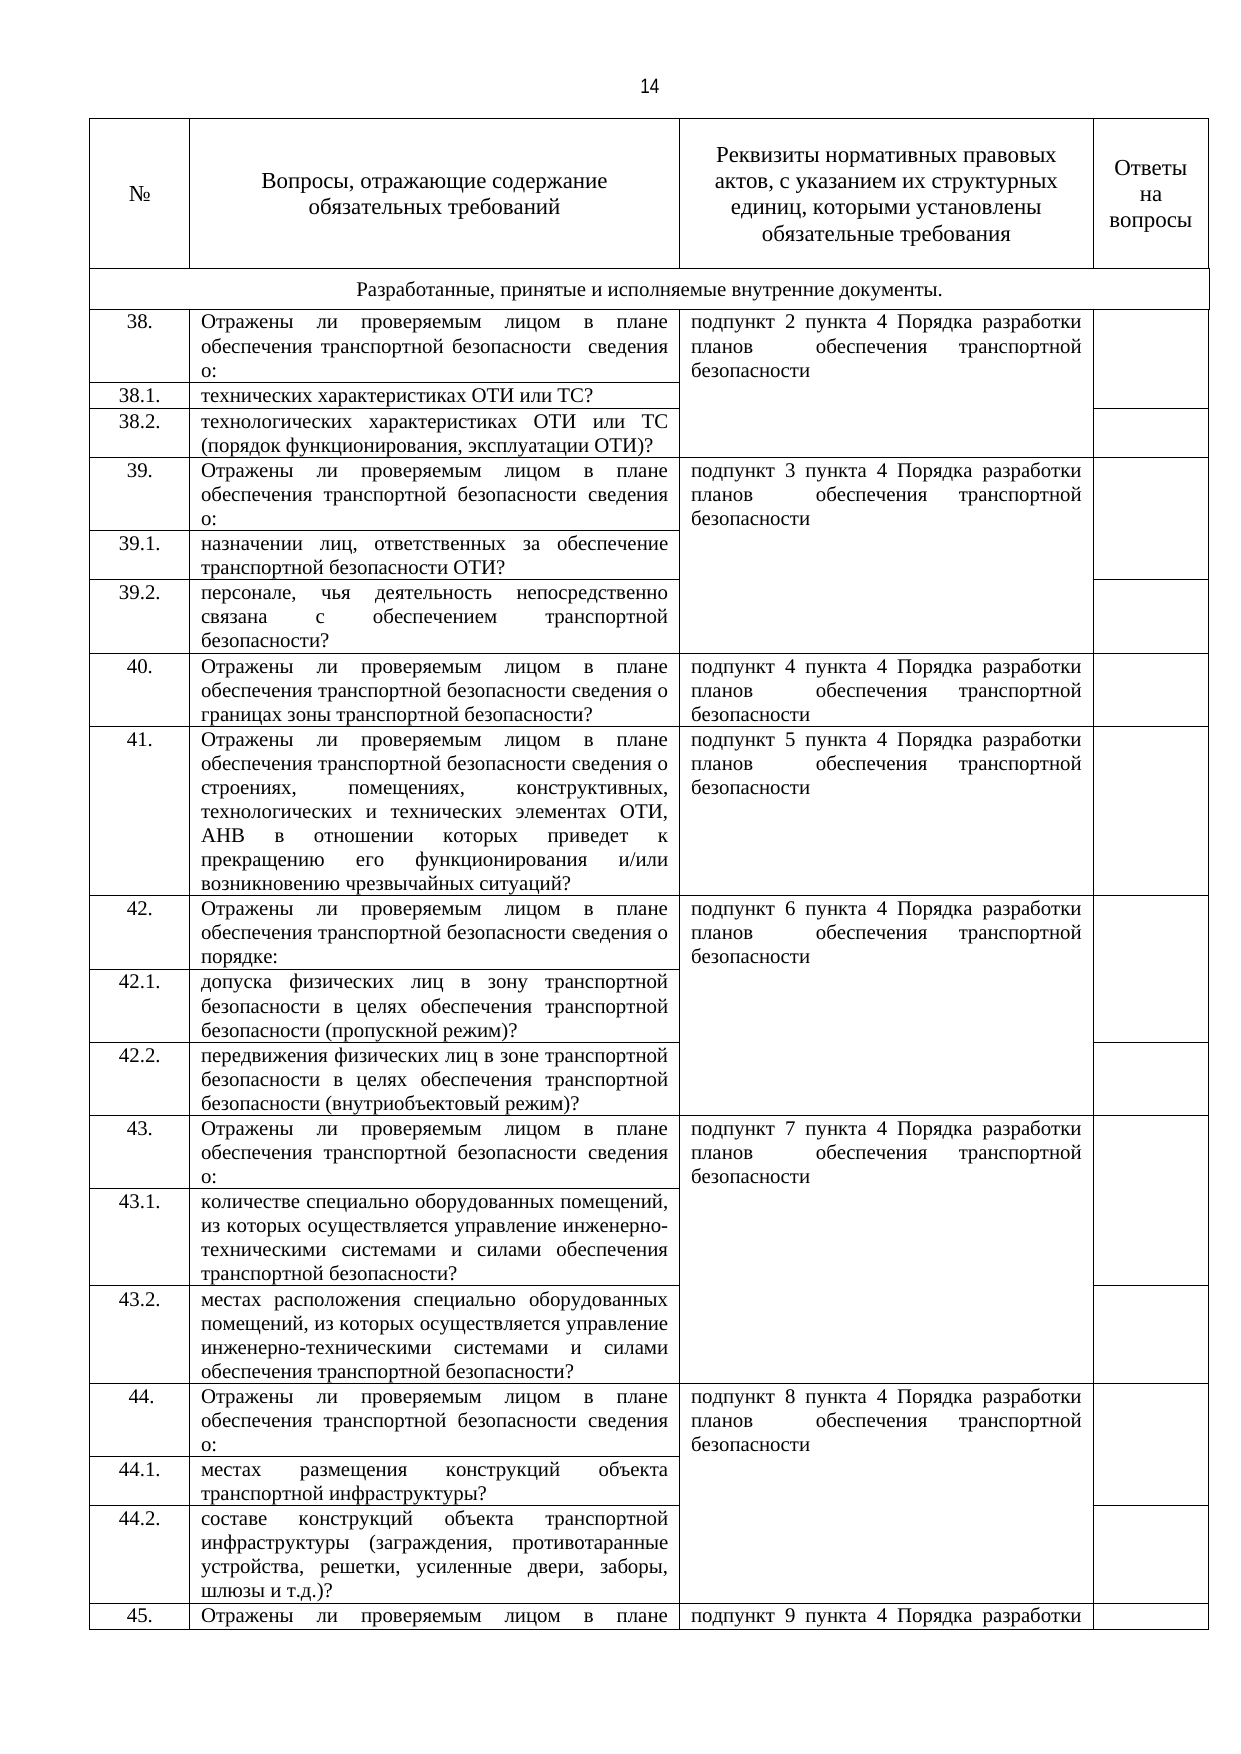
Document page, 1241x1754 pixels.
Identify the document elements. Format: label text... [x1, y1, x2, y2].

table_cell Отражены ли проверяемым лицом в плане обеспечения транспортной безопасности сведения о порядке: [190, 896, 679, 968]
table_cell технических характеристиках ОТИ или ТС? [190, 383, 679, 408]
table_cell 39.1. [90, 531, 189, 579]
table_cell 45. [90, 1604, 189, 1628]
table_header № [90, 119, 189, 267]
table_cell Разработанные, принятые и исполняемые внутренние документы. [90, 269, 1209, 308]
table_cell подпункт 5 пункта 4 Порядка разработки планов обеспечения транспортной безопасности [680, 727, 1093, 895]
table_cell Отражены ли проверяемым лицом в плане обеспечения транспортной безопасности сведения о строениях, помещениях, конструктивных, технологических и технических элементах ОТИ, АНВ в отношении которых приведет к прекращению его функционирования и/или возникновению чрезвычайных ситуаций? [190, 727, 679, 895]
table_cell Отражены ли проверяемым лицом в плане обеспечения транспортной безопасности сведения о: [190, 458, 679, 530]
table_cell подпункт 9 пункта 4 Порядка разработки планов обеспечения транспортной безопасности [680, 1604, 1093, 1628]
table_cell 44. [90, 1384, 189, 1456]
table_cell 42.2. [90, 1043, 189, 1115]
table_cell 38. [90, 310, 189, 382]
table_header Вопросы, отражающие содержание обязательных требований [190, 119, 679, 267]
table_cell 42. [90, 896, 189, 968]
table_cell [1094, 580, 1208, 652]
table_cell [1094, 1116, 1208, 1285]
table_cell [1094, 727, 1208, 895]
table_cell 39. [90, 458, 189, 530]
table_cell технологических характеристиках ОТИ или ТС (порядок функционирования, эксплуатации ОТИ)? [190, 409, 679, 457]
table_cell персонале, чья деятельность непосредственно связана с обеспечением транспортной безопасности? [190, 580, 679, 652]
table_cell подпункт 2 пункта 4 Порядка разработки планов обеспечения транспортной безопасности [680, 310, 1093, 457]
table_cell Отражены ли проверяемым лицом в плане обеспечения транспортной безопасности сведения о границах зоны транспортной безопасности? [190, 654, 679, 726]
table_cell количестве специально оборудованных помещений, из которых осуществляется управление инженерно-техническими системами и силами обеспечения транспортной безопасности? [190, 1189, 679, 1285]
table_cell 38.1. [90, 383, 189, 408]
table_cell [1094, 1506, 1208, 1602]
table_cell 39.2. [90, 580, 189, 652]
table_cell подпункт 3 пункта 4 Порядка разработки планов обеспечения транспортной безопасности [680, 458, 1093, 652]
table_cell подпункт 8 пункта 4 Порядка разработки планов обеспечения транспортной безопасности [680, 1384, 1093, 1602]
table_cell [1094, 1384, 1208, 1505]
table_header Реквизиты нормативных правовых актов, с указанием их структурных единиц, которыми установлены обязательные требования [680, 119, 1093, 267]
table_header Ответы на вопросы [1094, 119, 1208, 267]
table_cell [1094, 1286, 1208, 1383]
table_cell 38.2. [90, 409, 189, 457]
table_cell 43.2. [90, 1286, 189, 1383]
table_cell Отражены ли проверяемым лицом в плане обеспечения транспортной безопасности сведения о: [190, 1116, 679, 1188]
table_cell [1094, 409, 1208, 457]
table_cell [1094, 654, 1208, 726]
table_cell [1094, 458, 1208, 579]
table_cell 40. [90, 654, 189, 726]
table_cell допуска физических лиц в зону транспортной безопасности в целях обеспечения транспортной безопасности (пропускной режим)? [190, 970, 679, 1042]
table_cell местах размещения конструкций объекта транспортной инфраструктуры? [190, 1457, 679, 1505]
table_cell 44.1. [90, 1457, 189, 1505]
table_cell подпункт 6 пункта 4 Порядка разработки планов обеспечения транспортной безопасности [680, 896, 1093, 1115]
table_cell 44.2. [90, 1506, 189, 1602]
table_cell [1094, 310, 1208, 408]
table_cell 43.1. [90, 1189, 189, 1285]
table_cell назначении лиц, ответственных за обеспечение транспортной безопасности ОТИ? [190, 531, 679, 579]
table_cell подпункт 4 пункта 4 Порядка разработки планов обеспечения транспортной безопасности [680, 654, 1093, 726]
table_cell [1094, 1604, 1208, 1628]
table_cell передвижения физических лиц в зоне транспортной безопасности в целях обеспечения транспортной безопасности (внутриобъектовый режим)? [190, 1043, 679, 1115]
table_cell [1094, 896, 1208, 1042]
table_cell 41. [90, 727, 189, 895]
table_cell Отражены ли проверяемым лицом в плане обеспечения транспортной безопасности сведения о: [190, 310, 679, 382]
table_cell 42.1. [90, 970, 189, 1042]
table_cell местах расположения специально оборудованных помещений, из которых осуществляется управление инженерно-техническими системами и силами обеспечения транспортной безопасности? [190, 1286, 679, 1383]
table_cell составе конструкций объекта транспортной инфраструктуры (заграждения, противотаранные устройства, решетки, усиленные двери, заборы, шлюзы и т.д.)? [190, 1506, 679, 1602]
table_cell Отражены ли проверяемым лицом в плане обеспечения транспортной безопасности сведения о: [190, 1384, 679, 1456]
table_cell 43. [90, 1116, 189, 1188]
table_cell [1094, 1043, 1208, 1115]
table_cell подпункт 7 пункта 4 Порядка разработки планов обеспечения транспортной безопасности [680, 1116, 1093, 1383]
